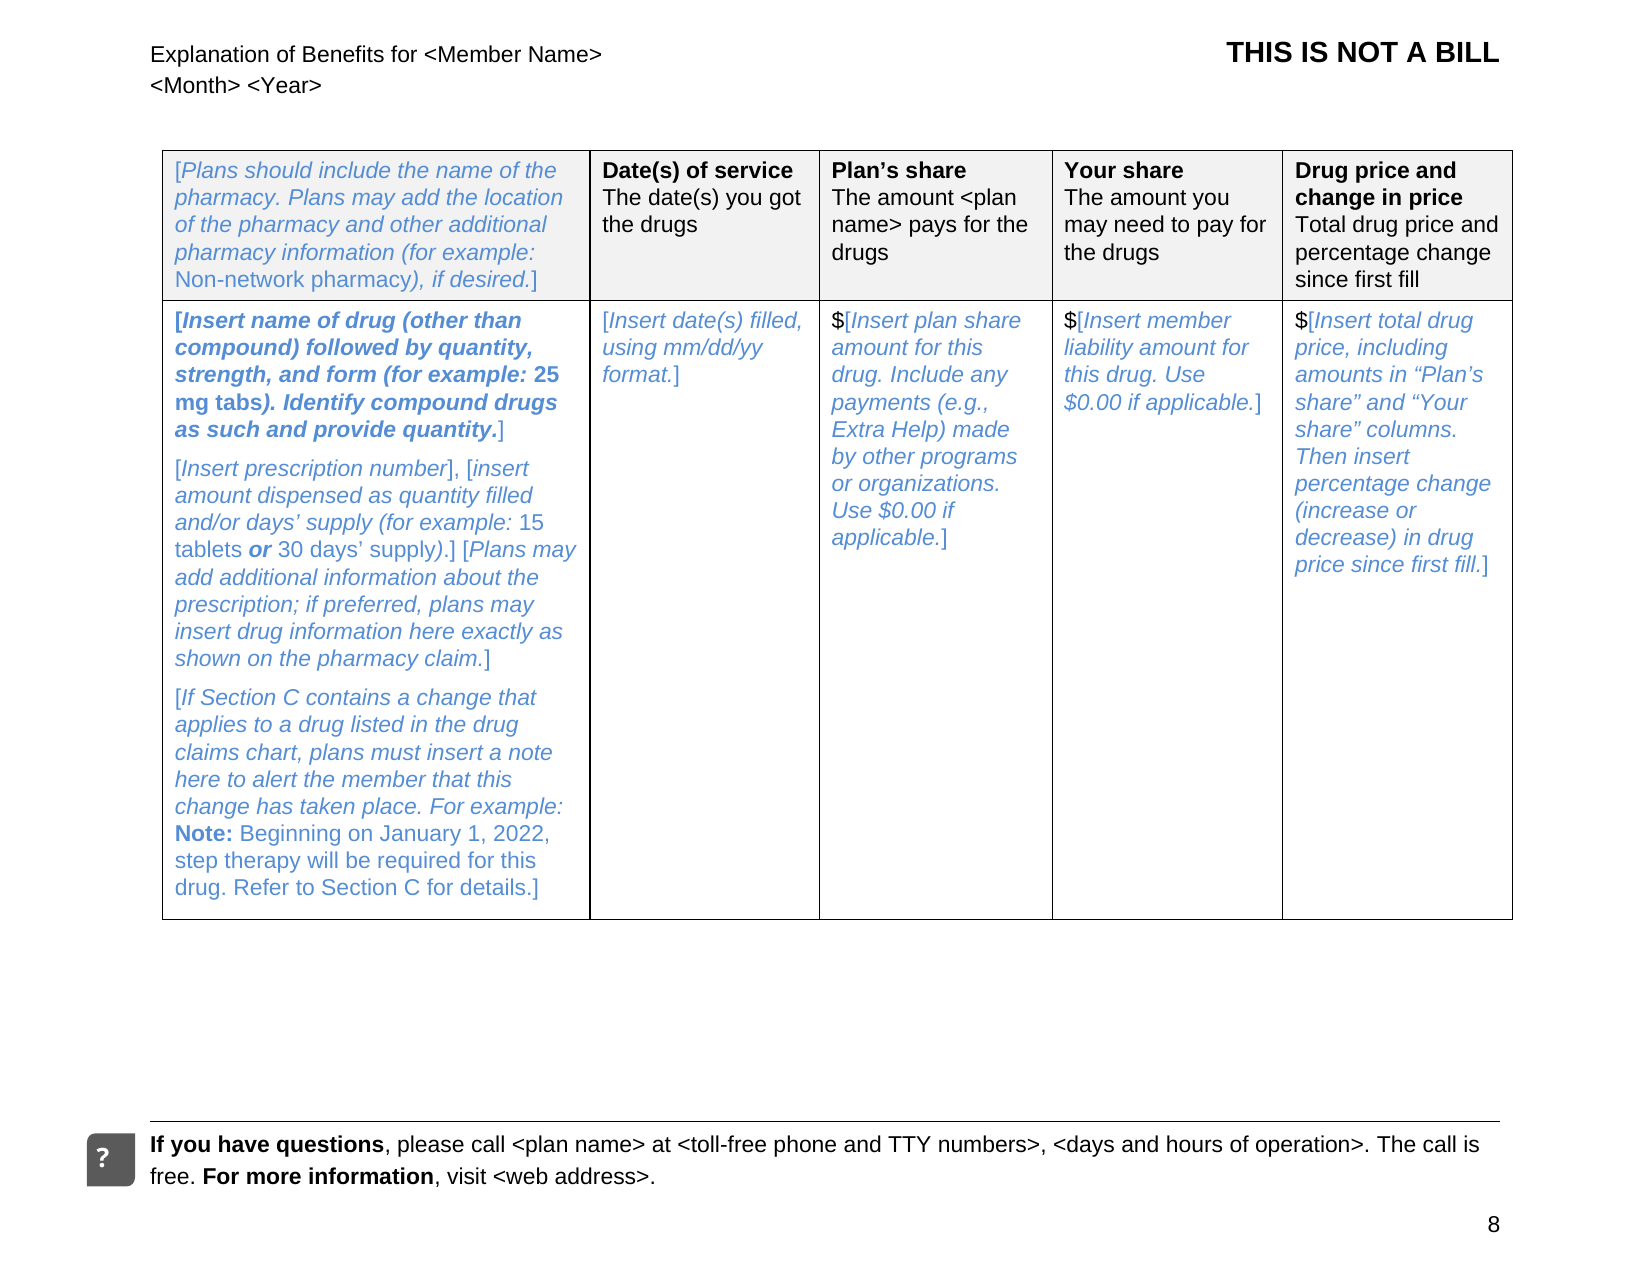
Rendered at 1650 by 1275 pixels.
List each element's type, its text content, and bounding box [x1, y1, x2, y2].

table_cell $[Insert total drug price, including amounts in “Plan’s share” and “Your share” columns. Then insert percentage change (increase or decrease) in drug price since first fill.] [1283, 301, 1512, 919]
table_header [Plans should include the name of the pharmacy. Plans may add the location of the pharmacy and other additional pharmacy information (for example: Non-network pharmacy), if desired.] [163, 151, 589, 300]
table_cell [Insert date(s) filled, using mm/dd/yy format.] [591, 301, 819, 919]
table_cell $[Insert member liability amount for this drug. Use $0.00 if applicable.] [1053, 301, 1282, 919]
table_header Drug price and change in price Total drug price and percentage change since first fill [1283, 151, 1512, 300]
table_header Plan’s share The amount <plan name> pays for the drugs [820, 151, 1052, 300]
table_cell $[Insert plan share amount for this drug. Include any payments (e.g., Extra Help) made by other programs or organizations. Use $0.00 if applicable.] [820, 301, 1052, 919]
table_header Date(s) of service The date(s) you got the drugs [591, 151, 819, 300]
table_header Your share The amount you may need to pay for the drugs [1053, 151, 1282, 300]
table_cell [Insert name of drug (other than compound) followed by quantity, strength, and form (for example: 25 mg tabs). Identify compound drugs as such and provide quantity.] [Insert prescription number], [insert amount dispensed as quantity filled and/or days’ supply (for example: 15 tablets or 30 days’ supply).] [Plans may add additional information about the prescription; if preferred, plans may insert drug information here exactly as shown on the pharmacy claim.] [If Section C contains a change that applies to a drug listed in the drug claims chart, plans must insert a note here to alert the member that this change has taken place. For example: Note: Beginning on January 1, 2022, step therapy will be required for this drug. Refer to Section C for details.] [163, 301, 589, 919]
